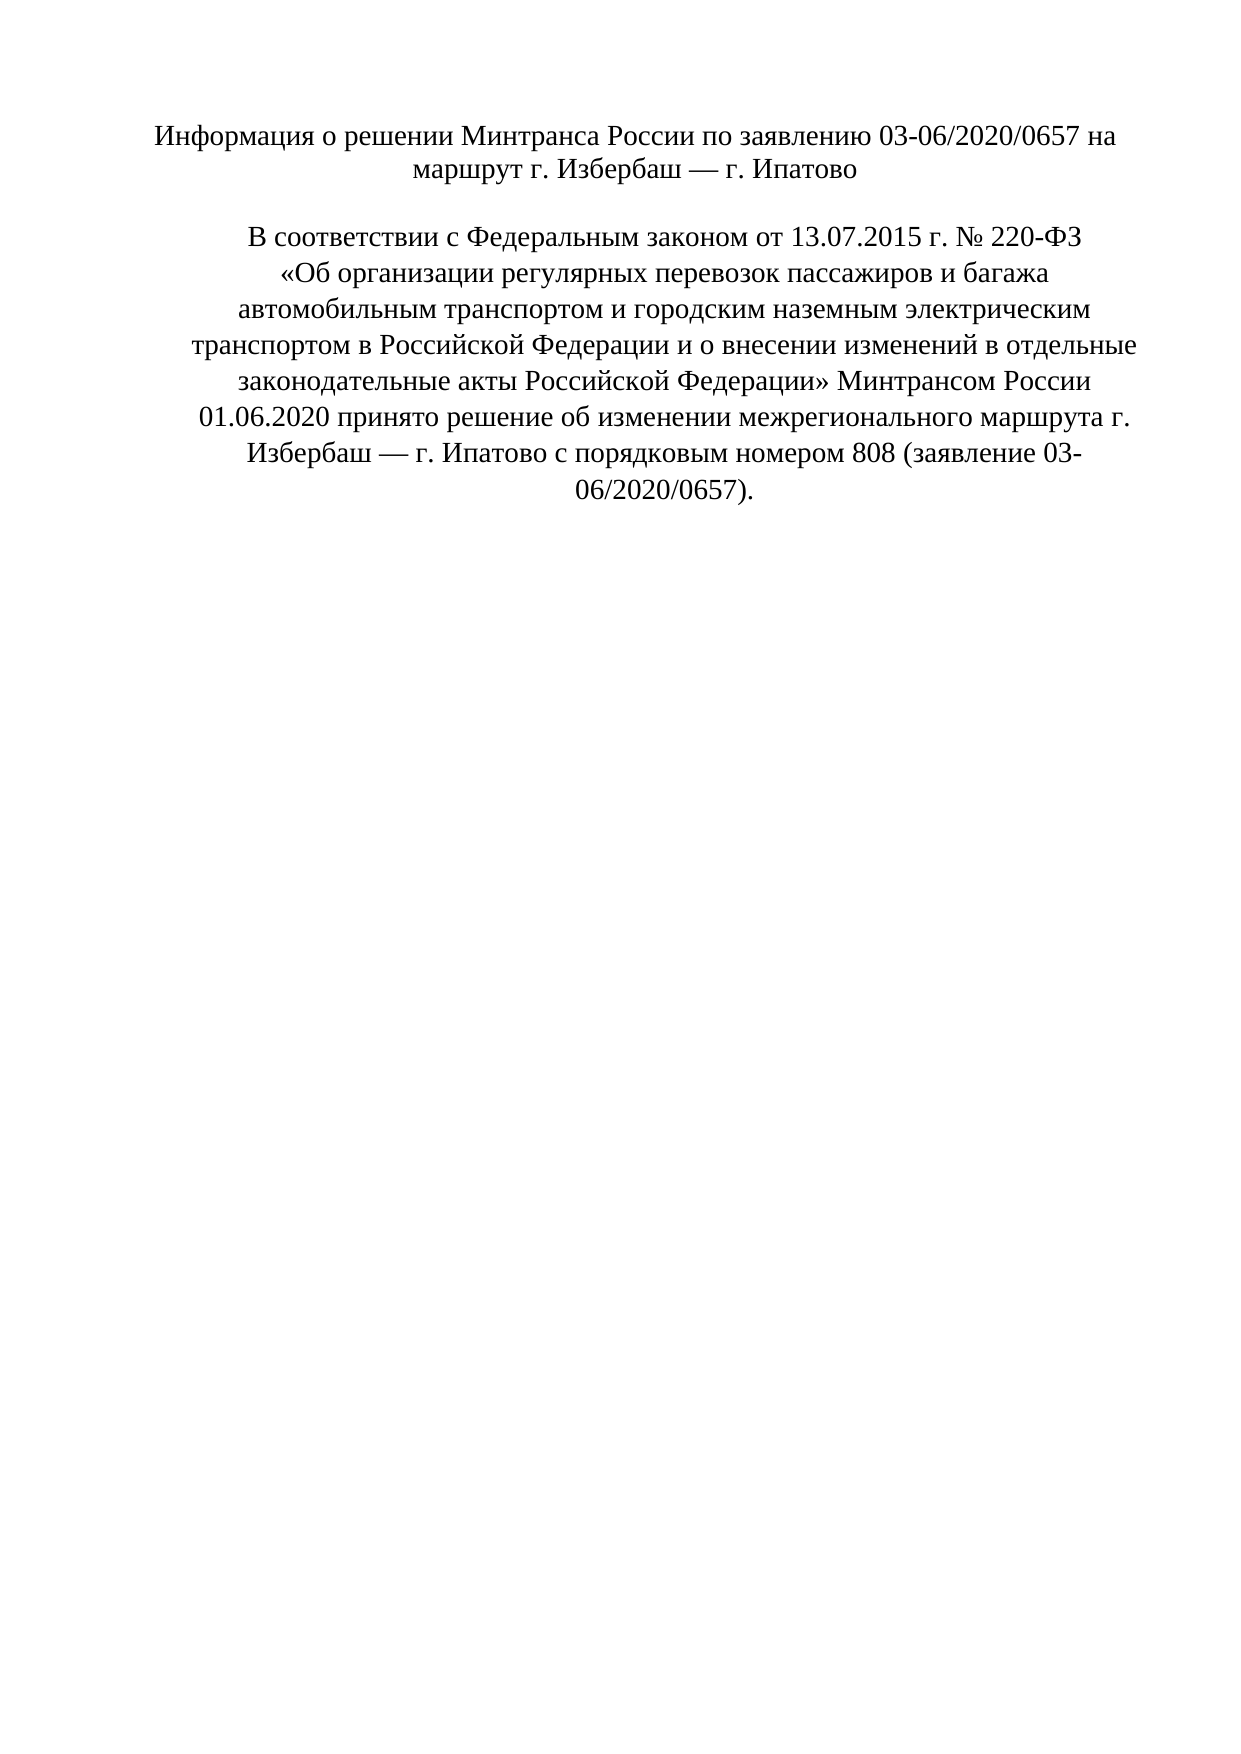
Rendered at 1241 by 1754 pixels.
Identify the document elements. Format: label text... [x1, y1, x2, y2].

text Информация о решении Минтранса России по заявлению 03-06/2020/0657 на маршрут г. Избербаш — г. Ипатово [118, 118, 1152, 185]
text В соответствии с Федеральным законом от 13.07.2015 г. № 220-ФЗ «Об организации регулярных перевозок пассажиров и багажа автомобильным транспортом и городским наземным электрическим транспортом в Российской Федерации и о внесении изменений в отдельные законодательные акты Российской Федерации» Минтрансом России 01.06.2020 принято решение об изменении межрегионального маршрута г. Избербаш — г. Ипатово с порядковым номером 808 (заявление 03-06/2020/0657). [177, 219, 1152, 505]
